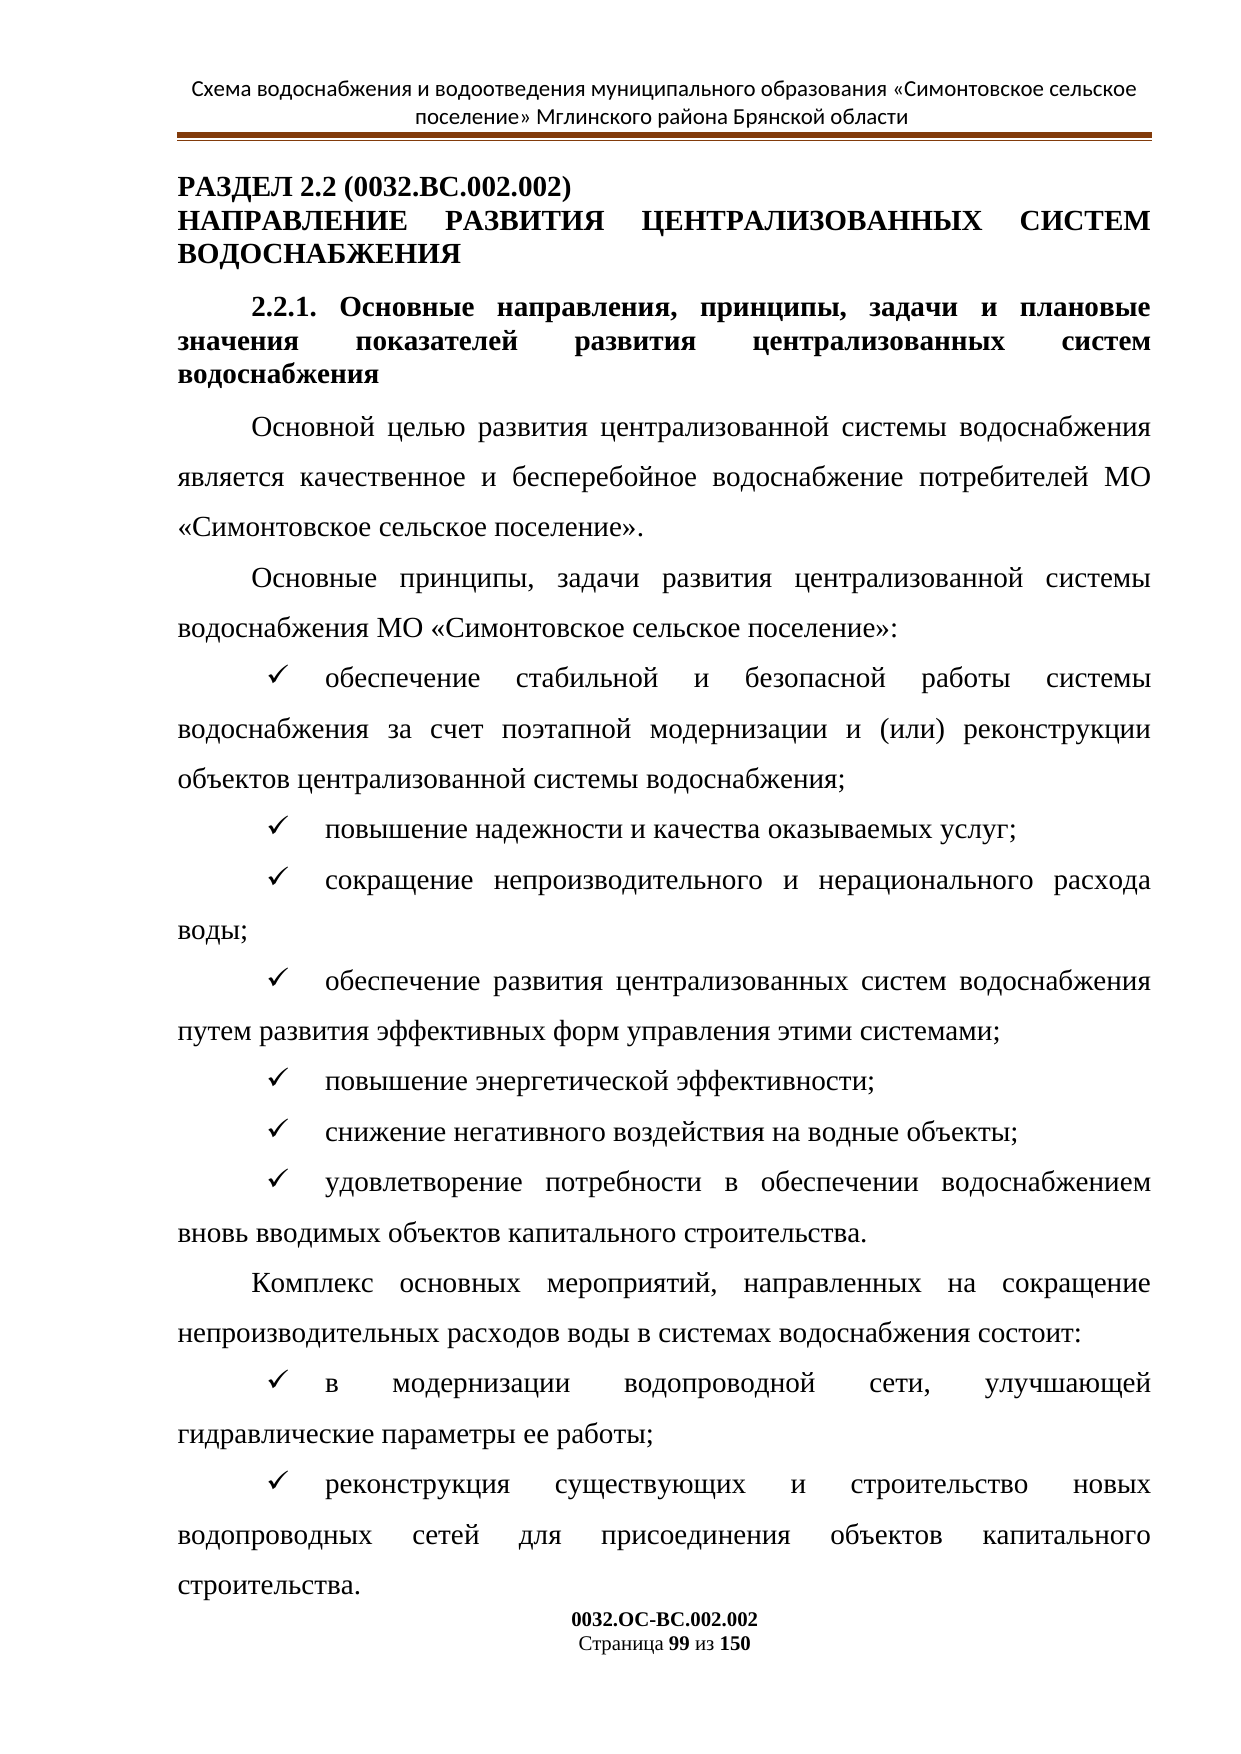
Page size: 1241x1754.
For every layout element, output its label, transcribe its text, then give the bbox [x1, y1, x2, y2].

list удовлетворение потребности в обеспечении водоснабжением вновь вводимых объектов капитального строительства. [177, 1164, 1152, 1248]
list сокращение непроизводительного и нерационального расхода воды; [177, 862, 1152, 946]
list обеспечение стабильной и безопасной работы системы водоснабжения за счет поэтапной модернизации и (или) реконструкции объектов централизованной системы водоснабжения; [177, 661, 1152, 795]
list повышение надежности и качества оказываемых услуг; [177, 812, 1152, 845]
text Основной целью развития централизованной системы водоснабжения является качественное и бесперебойное водоснабжение потребителей МО «Симонтовское сельское поселение». [177, 409, 1152, 543]
text НАПРАВЛЕНИЕ РАЗВИТИЯ ЦЕНТРАЛИЗОВАННЫХ СИСТЕМ ВОДОСНАБЖЕНИЯ [177, 203, 1152, 270]
text Комплекс основных мероприятий, направленных на сокращение непроизводительных расходов воды в системах водоснабжения состоит: [177, 1265, 1152, 1349]
list в модернизации водопроводной сети, улучшающей гидравлические параметры ее работы; [177, 1366, 1152, 1449]
list реконструкция существующих и строительство новых водопроводных сетей для присоединения объектов капитального строительства. [177, 1466, 1152, 1601]
list снижение негативного воздействия на водные объекты; [177, 1114, 1152, 1147]
text Основные принципы, задачи развития централизованной системы водоснабжения МО «Симонтовское сельское поселение»: [177, 560, 1152, 644]
list обеспечение развития централизованных систем водоснабжения путем развития эффективных форм управления этими системами; [177, 963, 1152, 1047]
text РАЗДЕЛ 2.2 (0032.ВС.002.002) [177, 169, 1152, 203]
text 2.2.1. Основные направления, принципы, задачи и плановые значения показателей развития централизованных систем водоснабжения [177, 289, 1152, 390]
list повышение энергетической эффективности; [177, 1063, 1152, 1097]
